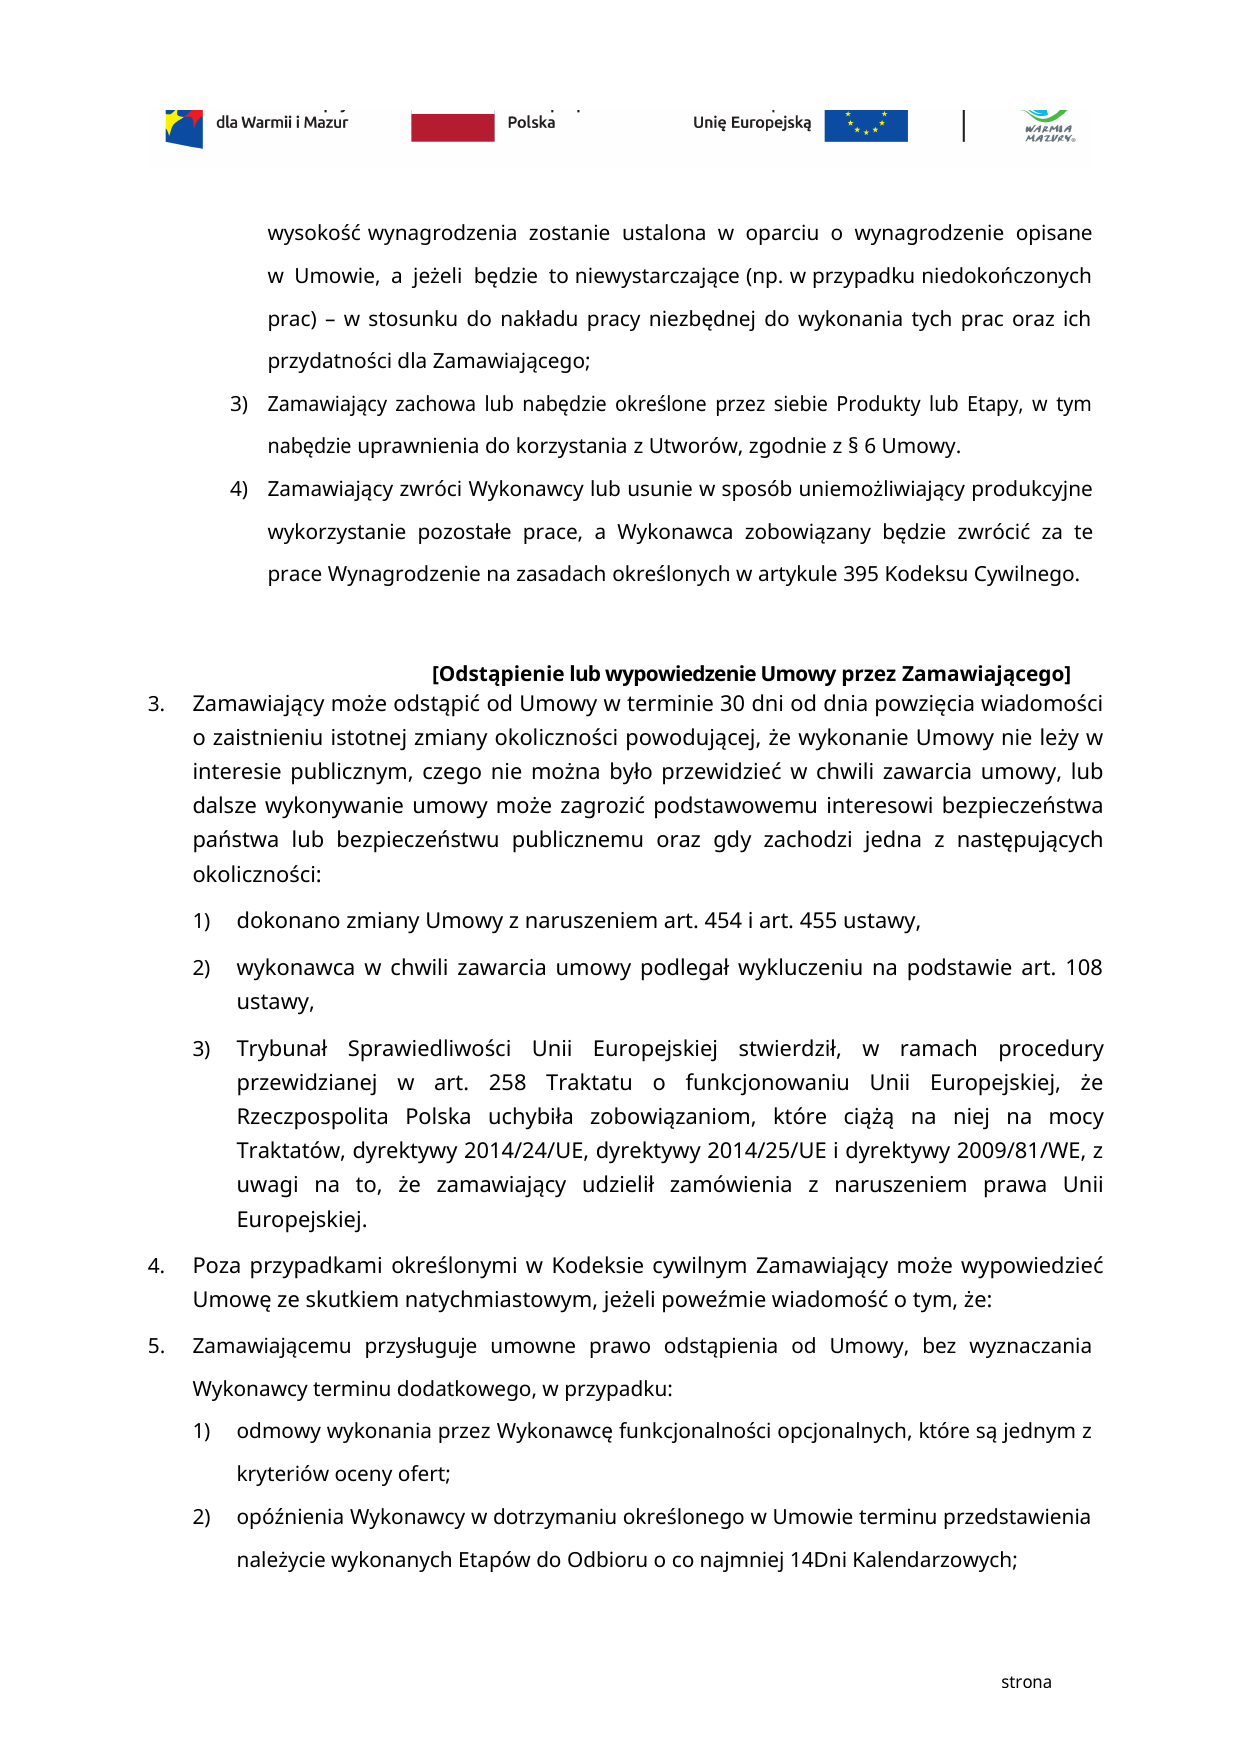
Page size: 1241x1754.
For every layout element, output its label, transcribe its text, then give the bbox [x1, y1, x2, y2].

list Zamawiającemu przysługuje umowne prawo odstąpienia od Umowy, bez wyznaczania Wykonawcy terminu dodatkowego, w przypadku: [148, 1331, 1093, 1402]
list odmowy wykonania przez Wykonawcę funkcjonalności opcjonalnych, które są jednym z kryteriów oceny ofert; [192, 1417, 1093, 1488]
list Trybunał Sprawiedliwości Unii Europejskiej stwierdził, w ramach procedury przewidzianej w art. 258 Traktatu o funkcjonowaniu Unii Europejskiej, że Rzeczpospolita Polska uchybiła zobowiązaniom, które ciążą na niej na mocy Traktatów, dyrektywy 2014/24/UE, dyrektywy 2014/25/UE i dyrektywy 2009/81/WE, z uwagi na to, że zamawiający udzielił zamówienia z naruszeniem prawa Unii Europejskiej. [192, 1033, 1105, 1233]
text [Odstąpienie lub wypowiedzenie Umowy przez Zamawiającego] [432, 659, 1105, 688]
list opóźnienia Wykonawcy w dotrzymaniu określonego w Umowie terminu przedstawienia należycie wykonanych Etapów do Odbioru o co najmniej 14Dni Kalendarzowych; [192, 1502, 1093, 1573]
list dokonano zmiany Umowy z naruszeniem art. 454 i art. 455 ustawy, [192, 905, 1105, 935]
list wykonawca w chwili zawarcia umowy podlegał wykluczeniu na podstawie art. 108 ustawy, [192, 952, 1105, 1016]
list Zamawiający zachowa lub nabędzie określone przez siebie Produkty lub Etapy, w tym nabędzie uprawnienia do korzystania z Utworów, zgodnie z § 6 Umowy. [230, 389, 1093, 460]
picture [148, 110, 1093, 167]
list Poza przypadkami określonymi w Kodeksie cywilnym Zamawiający może wypowiedzieć Umowę ze skutkiem natychmiastowym, jeżeli poweźmie wiadomość o tym, że: [148, 1250, 1105, 1314]
list Zamawiający może odstąpić od Umowy w terminie 30 dni od dnia powzięcia wiadomości o zaistnieniu istotnej zmiany okoliczności powodującej, że wykonanie Umowy nie leży w interesie publicznym, czego nie można było przewidzieć w chwili zawarcia umowy, lub dalsze wykonywanie umowy może zagrozić podstawowemu interesowi bezpieczeństwa państwa lub bezpieczeństwu publicznemu oraz gdy zachodzi jedna z następujących okoliczności: [148, 688, 1105, 888]
list Zamawiający zwróci Wykonawcy lub usunie w sposób uniemożliwiający produkcyjne wykorzystanie pozostałe prace, a Wykonawca zobowiązany będzie zwrócić za te prace Wynagrodzenie na zasadach określonych w artykule 395 Kodeksu Cywilnego. [230, 474, 1093, 588]
